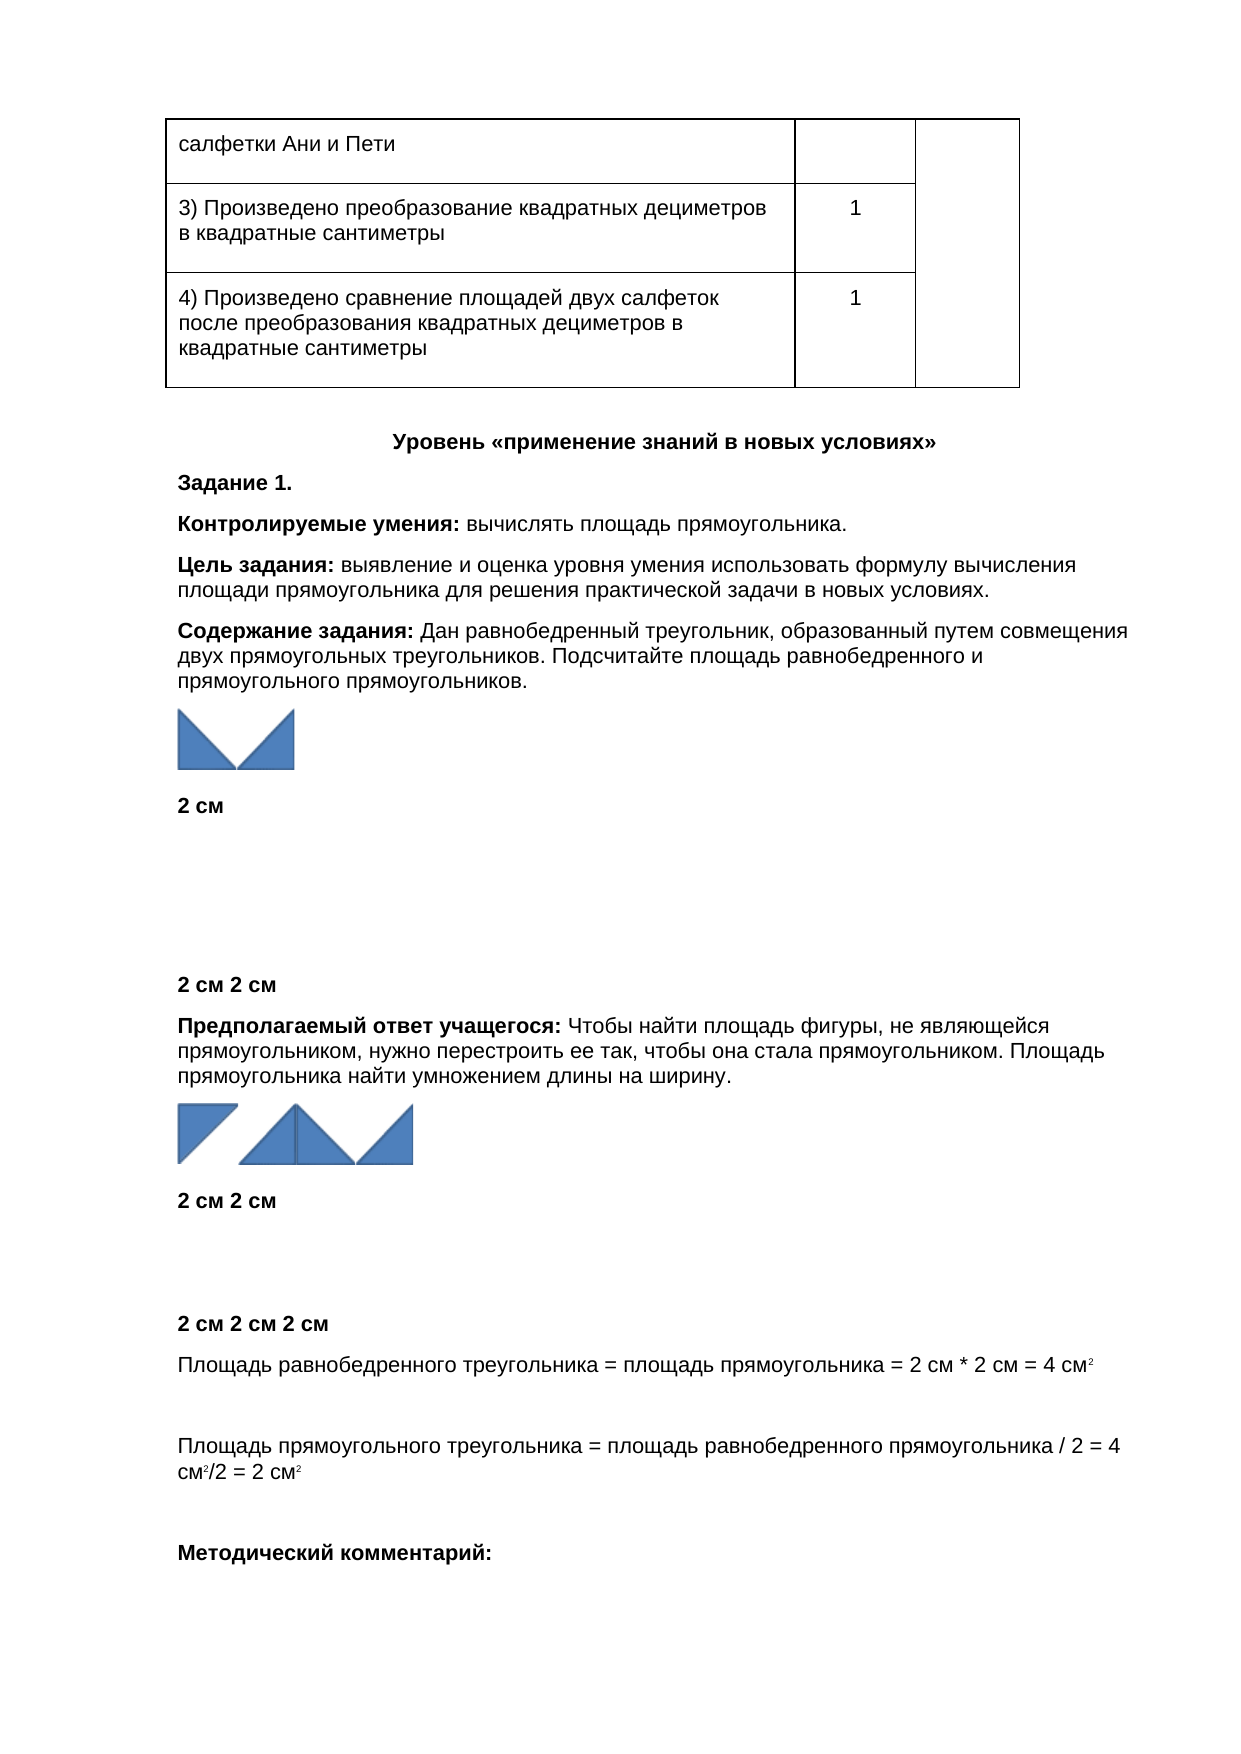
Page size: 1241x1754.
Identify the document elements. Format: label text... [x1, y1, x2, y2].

text Площадь прямоугольного треугольника = площадь равнобедренного прямоугольника / 2 = 4 см2/2 = 2 см2 [177, 1433, 1152, 1484]
text Методический комментарий: [177, 1540, 1152, 1565]
text Площадь равнобедренного треугольника = площадь прямоугольника = 2 см * 2 см = 4 см2 [177, 1352, 1152, 1377]
text Содержание задания: Дан равнобедренный треугольник, образованный путем совмещения двух прямоугольных треугольников. Подсчитайте площадь равнобедренного и прямоугольного прямоугольников. [177, 617, 1152, 693]
table_cell 1 [796, 120, 915, 182]
text Задание 1. [177, 470, 1152, 495]
text Предполагаемый ответ учащегося: Чтобы найти площадь фигуры, не являющейся прямоугольником, нужно перестроить ее так, чтобы она стала прямоугольником. Площадь прямоугольника найти умножением длины на ширину. [177, 1013, 1152, 1088]
table_cell 3) Произведено преобразование квадратных дециметров в квадратные сантиметры [167, 184, 794, 272]
text 2 см [177, 793, 1152, 818]
text Контролируемые умения: вычислять площадь прямоугольника. [177, 511, 1152, 536]
table_cell 1 [796, 273, 915, 387]
text Уровень «применение знаний в новых условиях» [177, 429, 1152, 454]
text Цель задания: выявление и оценка уровня умения использовать формулу вычисления площади прямоугольника для решения практической задачи в новых условиях. [177, 551, 1152, 602]
picture [177, 1103, 414, 1165]
table_cell 4) Произведено сравнение площадей двух салфеток после преобразования квадратных дециметров в квадратные сантиметры [167, 273, 794, 387]
text 2 см 2 см [177, 972, 1152, 997]
table_cell 1 [796, 184, 915, 272]
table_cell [167, 120, 794, 182]
text 2 см 2 см [177, 1188, 1152, 1213]
text 2 см 2 см 2 см [177, 1311, 1152, 1336]
picture [177, 708, 295, 770]
